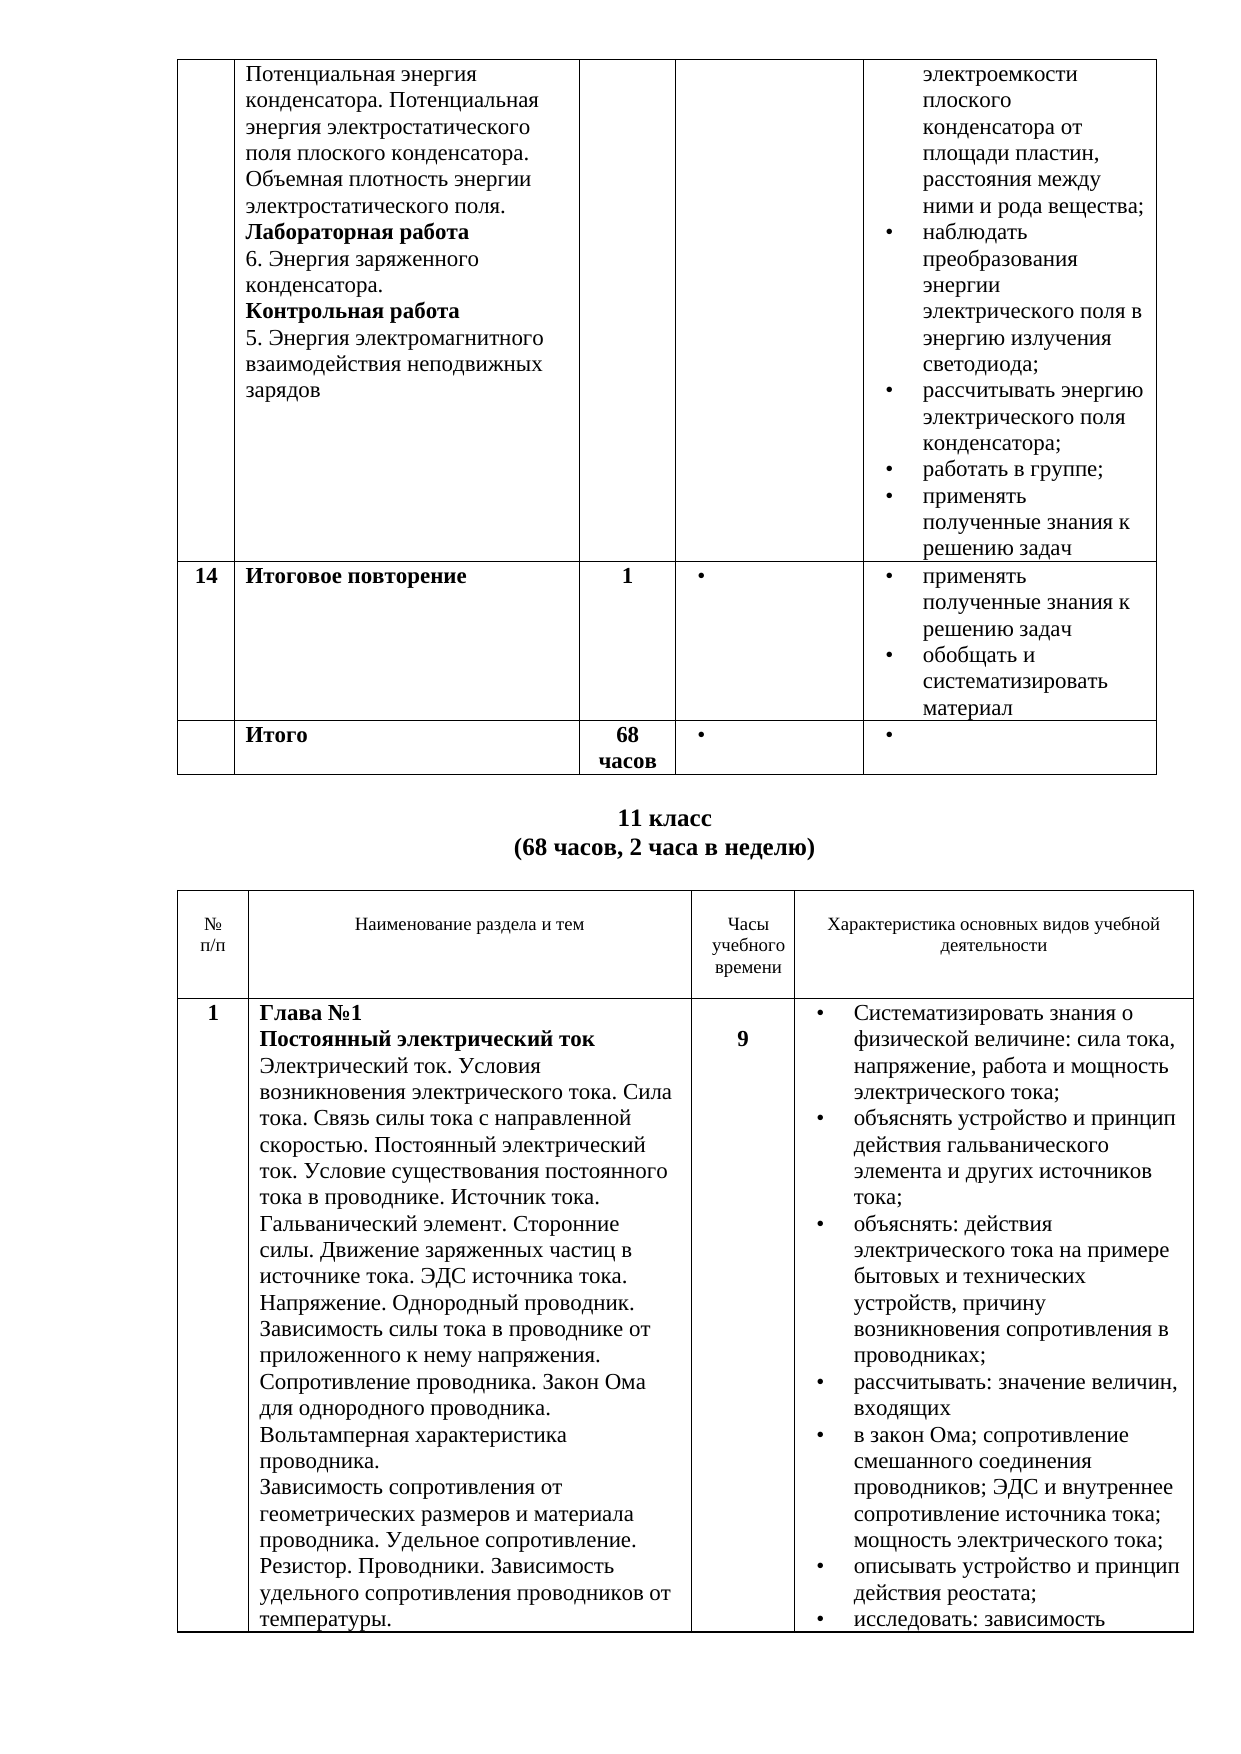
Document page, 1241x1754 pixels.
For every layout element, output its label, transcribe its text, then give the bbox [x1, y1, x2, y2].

table_cell 14 [178, 562, 234, 720]
table_cell [676, 562, 863, 720]
table_cell 13 [178, 60, 234, 561]
table_cell 5 [580, 60, 675, 561]
table_cell [864, 721, 1156, 774]
table_cell Итого [235, 721, 579, 774]
table_cell 68 часов [580, 721, 675, 774]
table_cell [676, 60, 863, 561]
table_cell [178, 721, 234, 774]
table_header Характеристика основных видов учебной деятельности [795, 891, 1193, 998]
table_cell 1 [178, 999, 248, 1631]
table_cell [864, 60, 1156, 561]
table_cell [249, 999, 691, 1631]
table_header № п/п [178, 891, 248, 998]
text 11 класс [177, 803, 1152, 832]
table_header Часы учебного времени [692, 891, 794, 998]
table_cell 1 [580, 562, 675, 720]
table_cell Итоговое повторение [235, 562, 579, 720]
table_cell 9 [692, 999, 794, 1631]
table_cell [795, 999, 1193, 1631]
table_cell применять полученные знания к решению задач обобщать и систематизировать материал [864, 562, 1156, 720]
table_header Наименование раздела и тем [249, 891, 691, 998]
text (68 часов, 2 часа в неделю) [177, 832, 1152, 861]
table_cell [235, 60, 579, 561]
table_cell [676, 721, 863, 774]
